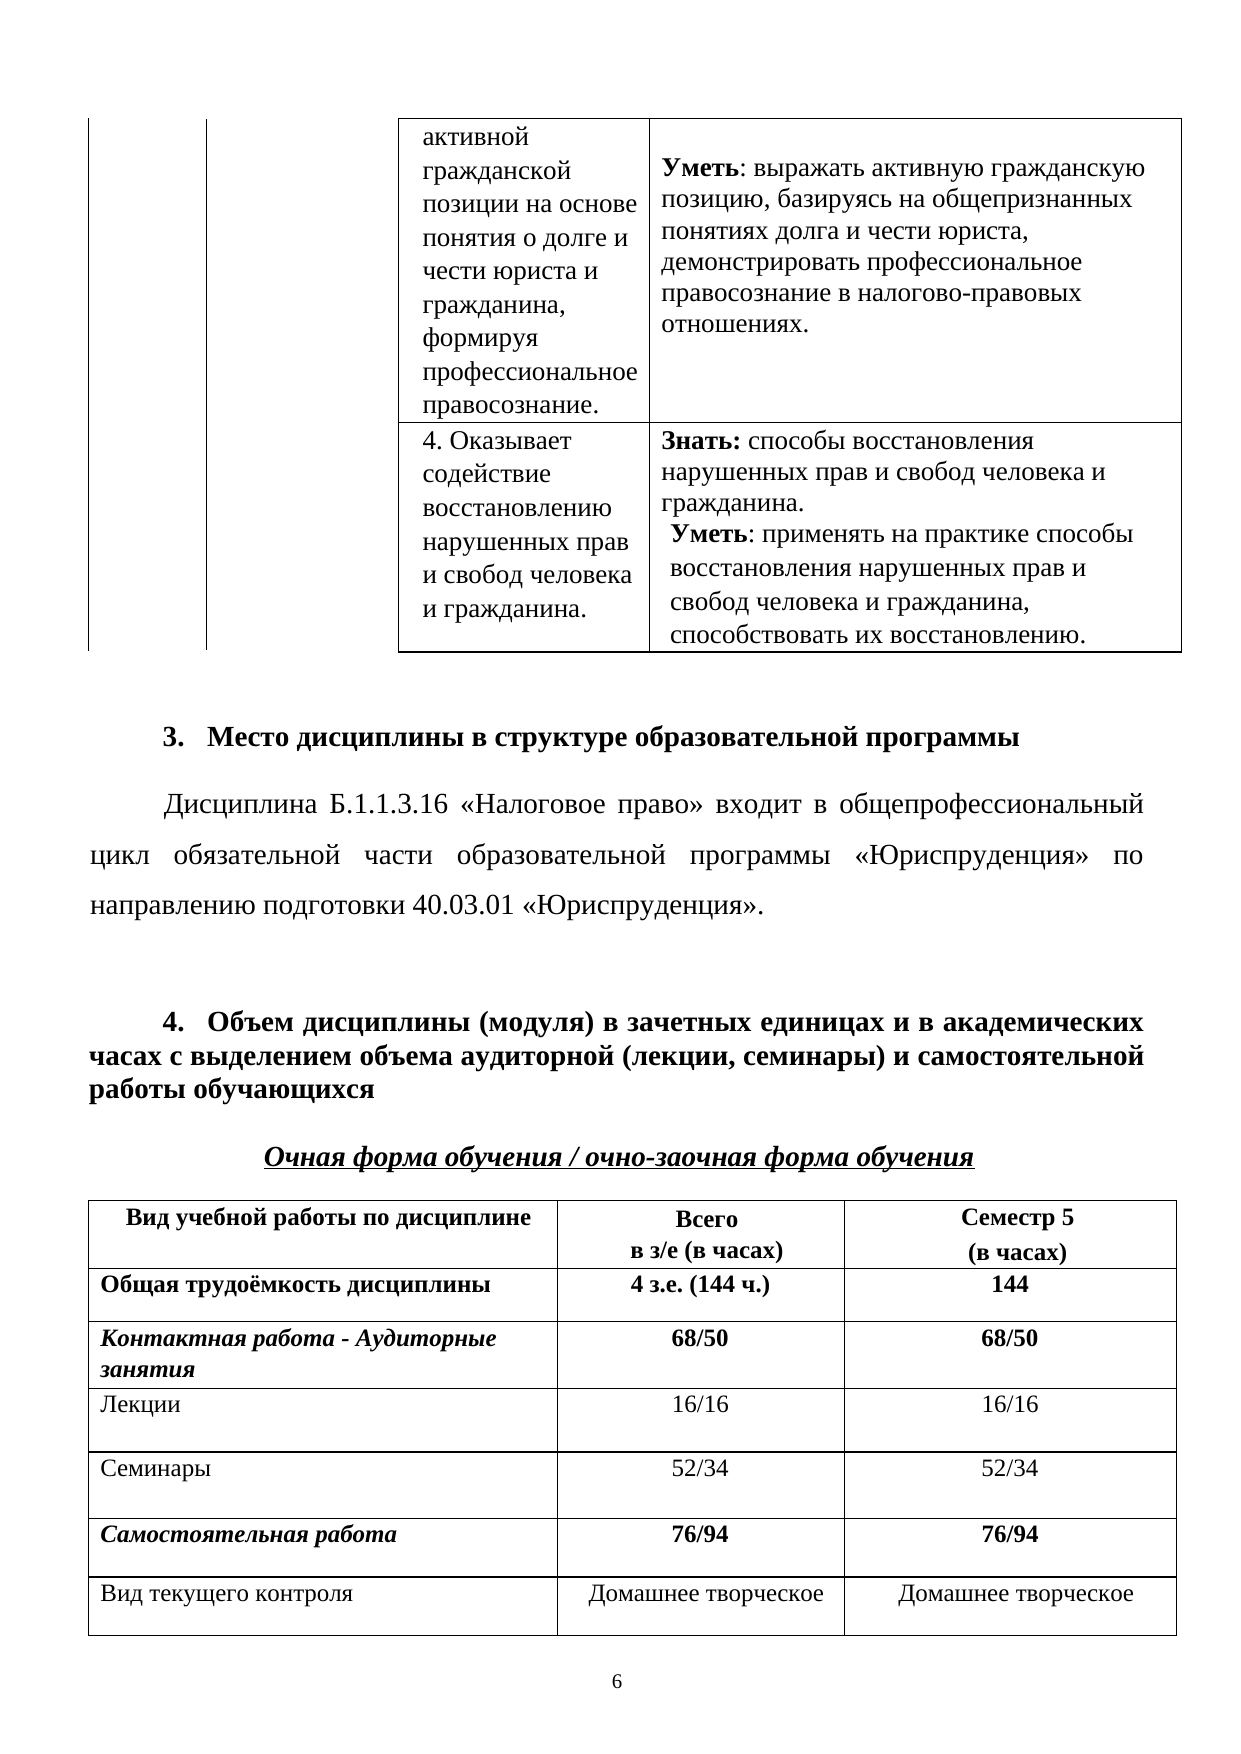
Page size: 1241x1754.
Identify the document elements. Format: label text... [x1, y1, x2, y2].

table_cell Знать: способы восстановления нарушенных прав и свобод человека и гражданина. Уметь: применять на практике способы восстановления нарушенных прав и свобод человека и гражданина, способствовать их восстановлению. [650, 423, 1181, 651]
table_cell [845, 1578, 1176, 1635]
table_cell 68/50 [558, 1322, 844, 1387]
text Очная форма обучения / очно-заочная форма обучения [89, 1139, 1152, 1172]
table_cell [650, 119, 1181, 422]
table_cell 144 [845, 1269, 1176, 1321]
table_cell Общая трудоёмкость дисциплины [89, 1269, 557, 1321]
table_cell 16/16 [558, 1389, 844, 1451]
table_cell Лекции [89, 1389, 557, 1451]
table_header Вид учебной работы по дисциплине [89, 1201, 557, 1267]
table_header Всего в з/е (в часах) [558, 1201, 844, 1267]
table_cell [399, 119, 649, 422]
table_cell 4 з.е. (144 ч.) [558, 1269, 844, 1321]
table_cell Самостоятельная работа [89, 1519, 557, 1576]
text Дисциплина Б.1.1.3.16 «Налоговое право» входит в общепрофессиональный цикл обязательной части образовательной программы «Юриспруденция» по направлению подготовки 40.03.01 «Юриспруденция». [90, 787, 1144, 921]
table_cell 4. Оказывает содействие восстановлению нарушенных прав и свобод человека и гражданина. [399, 423, 649, 651]
table_cell 52/34 [845, 1453, 1176, 1517]
table_cell 52/34 [558, 1453, 844, 1517]
table_cell Контактная работа - Аудиторные занятия [89, 1322, 557, 1387]
table_cell 76/94 [845, 1519, 1176, 1576]
table_header Семестр 5 (в часах) [845, 1201, 1176, 1267]
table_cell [89, 1578, 557, 1635]
table_cell Семинары [89, 1453, 557, 1517]
table_cell 76/94 [558, 1519, 844, 1576]
list Место дисциплины в структуре образовательной программы [89, 719, 1145, 753]
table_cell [558, 1578, 844, 1635]
table_cell 16/16 [845, 1389, 1176, 1451]
list Объем дисциплины (модуля) в зачетных единицах и в академических часах с выделением объема аудиторной (лекции, семинары) и самостоятельной работы обучающихся [89, 1004, 1145, 1105]
table_cell 68/50 [845, 1322, 1176, 1387]
